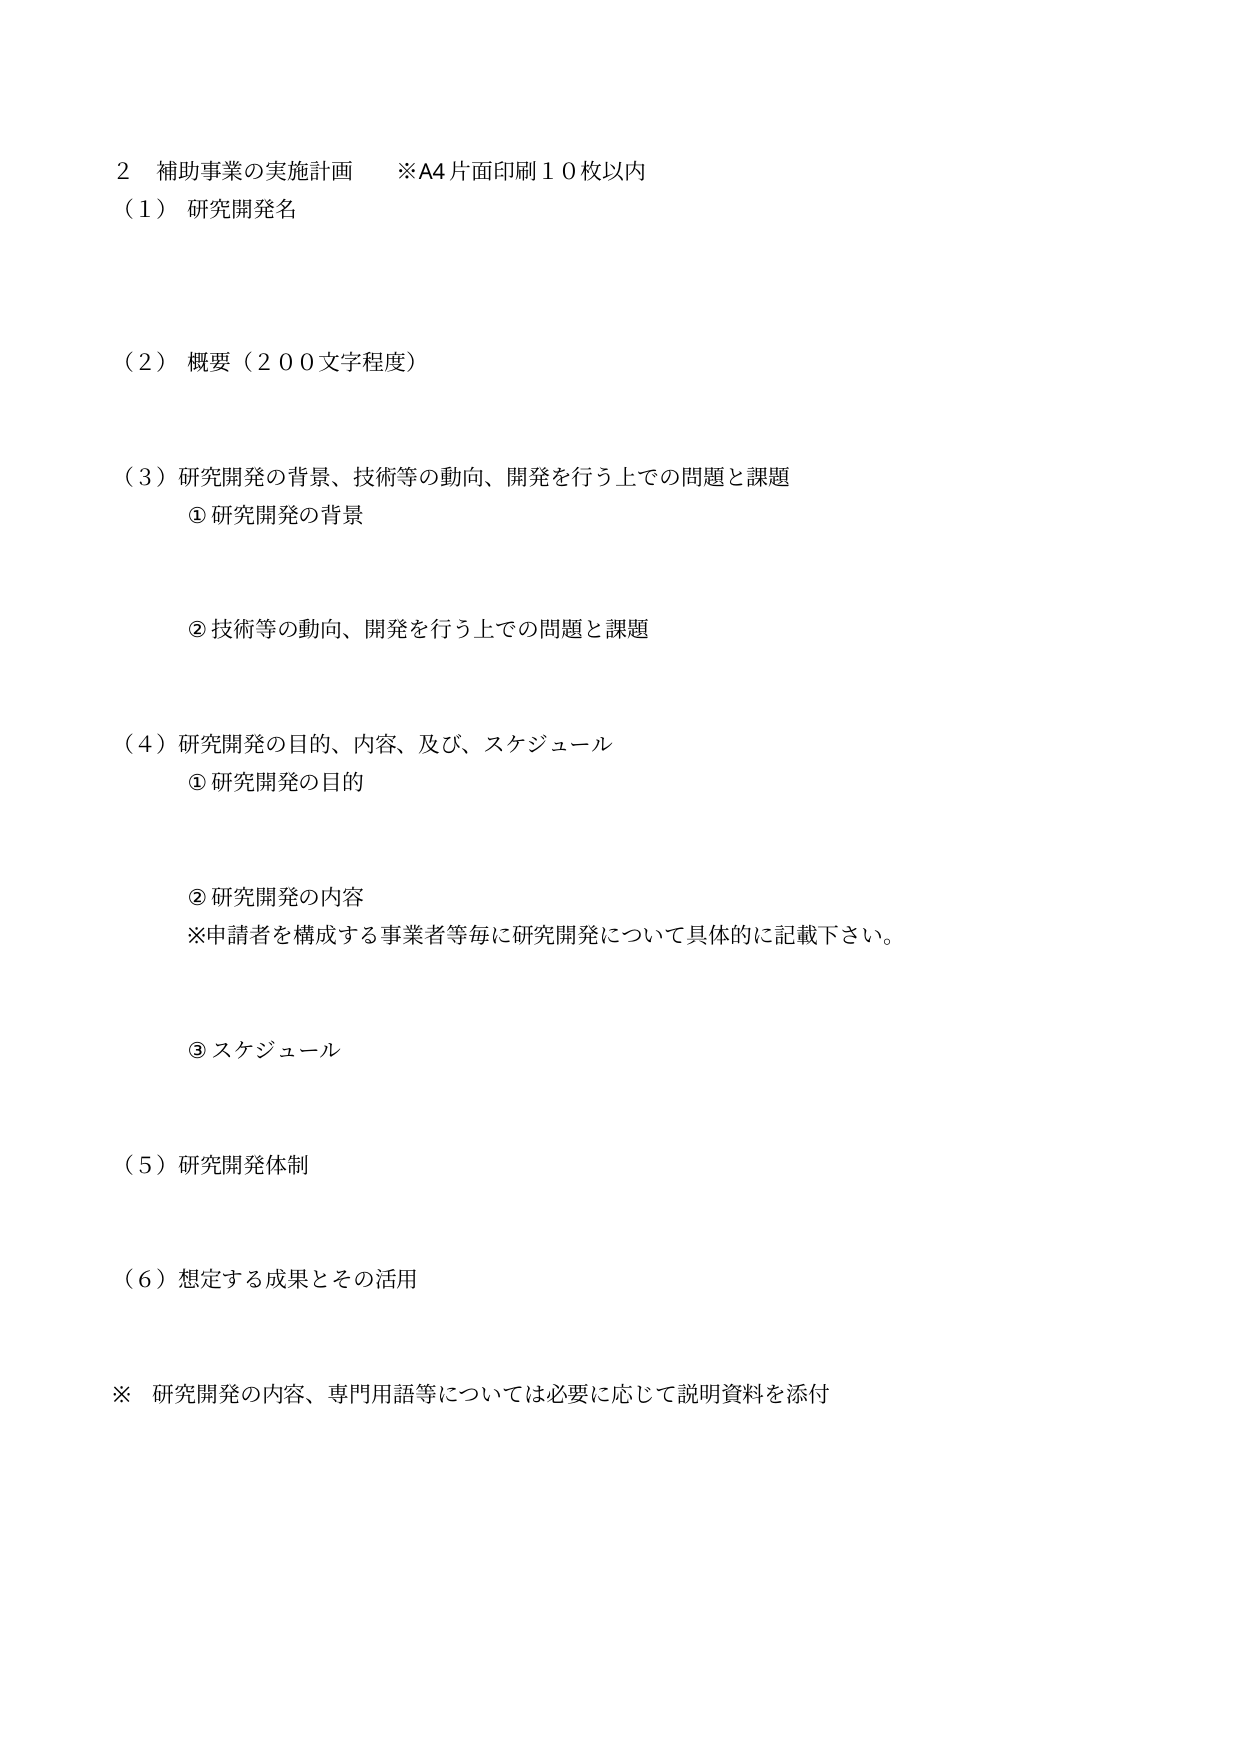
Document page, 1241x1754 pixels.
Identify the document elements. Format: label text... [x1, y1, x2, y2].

text ①研究開発の背景 [187, 495, 1128, 533]
list 概要（２００文字程度） [112, 342, 1128, 380]
text （３）研究開発の背景、技術等の動向、開発を行う上での問題と課題 [112, 456, 1128, 495]
text ※ 研究開発の内容、専門用語等については必要に応じて説明資料を添付 [112, 1374, 1128, 1412]
text （６）想定する成果とその活用 [112, 1259, 1128, 1297]
text ②研究開発の内容 [187, 877, 1128, 915]
text ③スケジュール [187, 1030, 1128, 1068]
text ①研究開発の目的 [187, 762, 1128, 801]
text ※申請者を構成する事業者等毎に研究開発について具体的に記載下さい。 [187, 915, 1128, 953]
text （５）研究開発体制 [112, 1144, 1128, 1183]
list 研究開発名 [112, 189, 1128, 227]
text ２ 補助事業の実施計画 ※A4片面印刷１０枚以内 [112, 151, 1128, 189]
text ②技術等の動向、開発を行う上での問題と課題 [187, 609, 1128, 648]
text （４）研究開発の目的、内容、及び、スケジュール [112, 724, 1128, 762]
